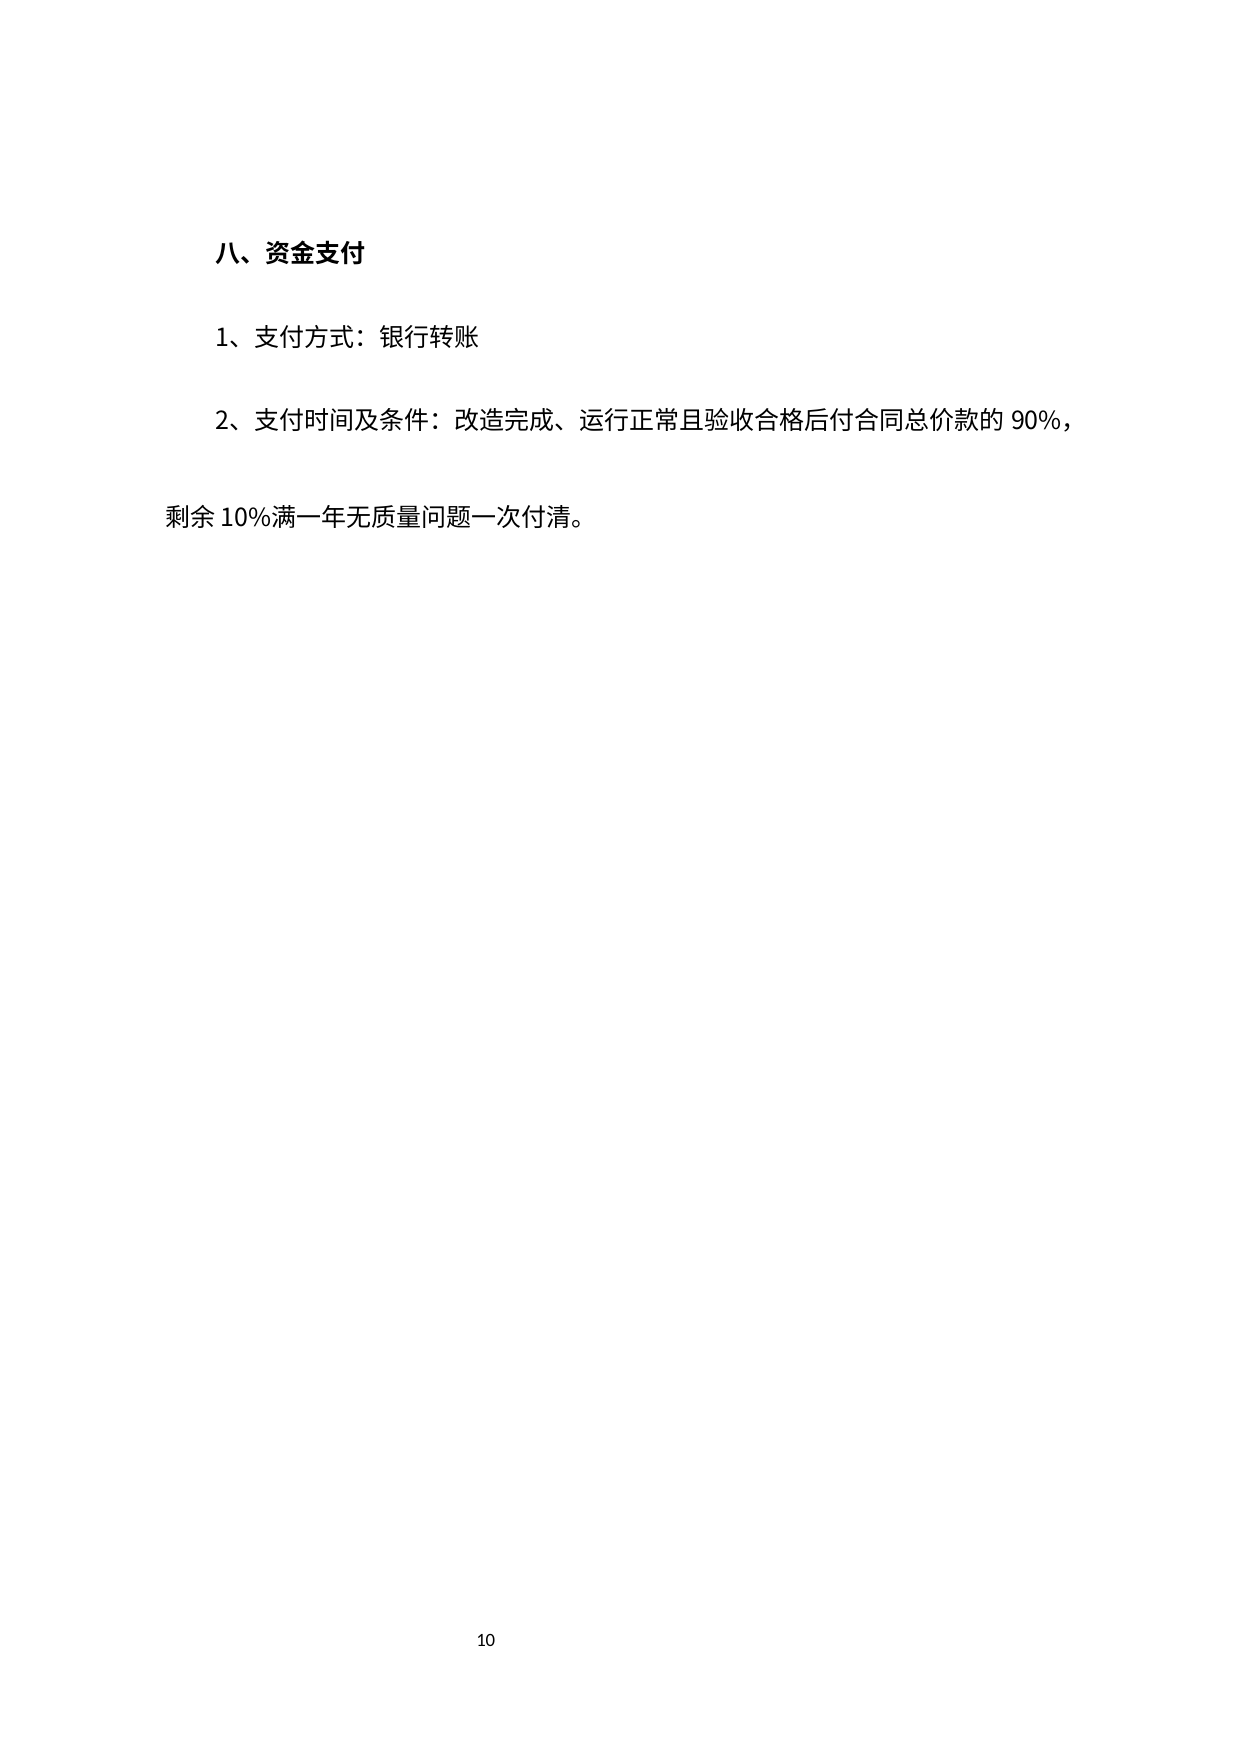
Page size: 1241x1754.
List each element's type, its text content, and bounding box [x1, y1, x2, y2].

text 1、支付方式：银行转账 [165, 303, 1087, 368]
text 八、资金支付 [165, 219, 1087, 284]
text 2、支付时间及条件：改造完成、运行正常且验收合格后付合同总价款的90%，剩余10%满一年无质量问题一次付清。 [165, 386, 1087, 548]
